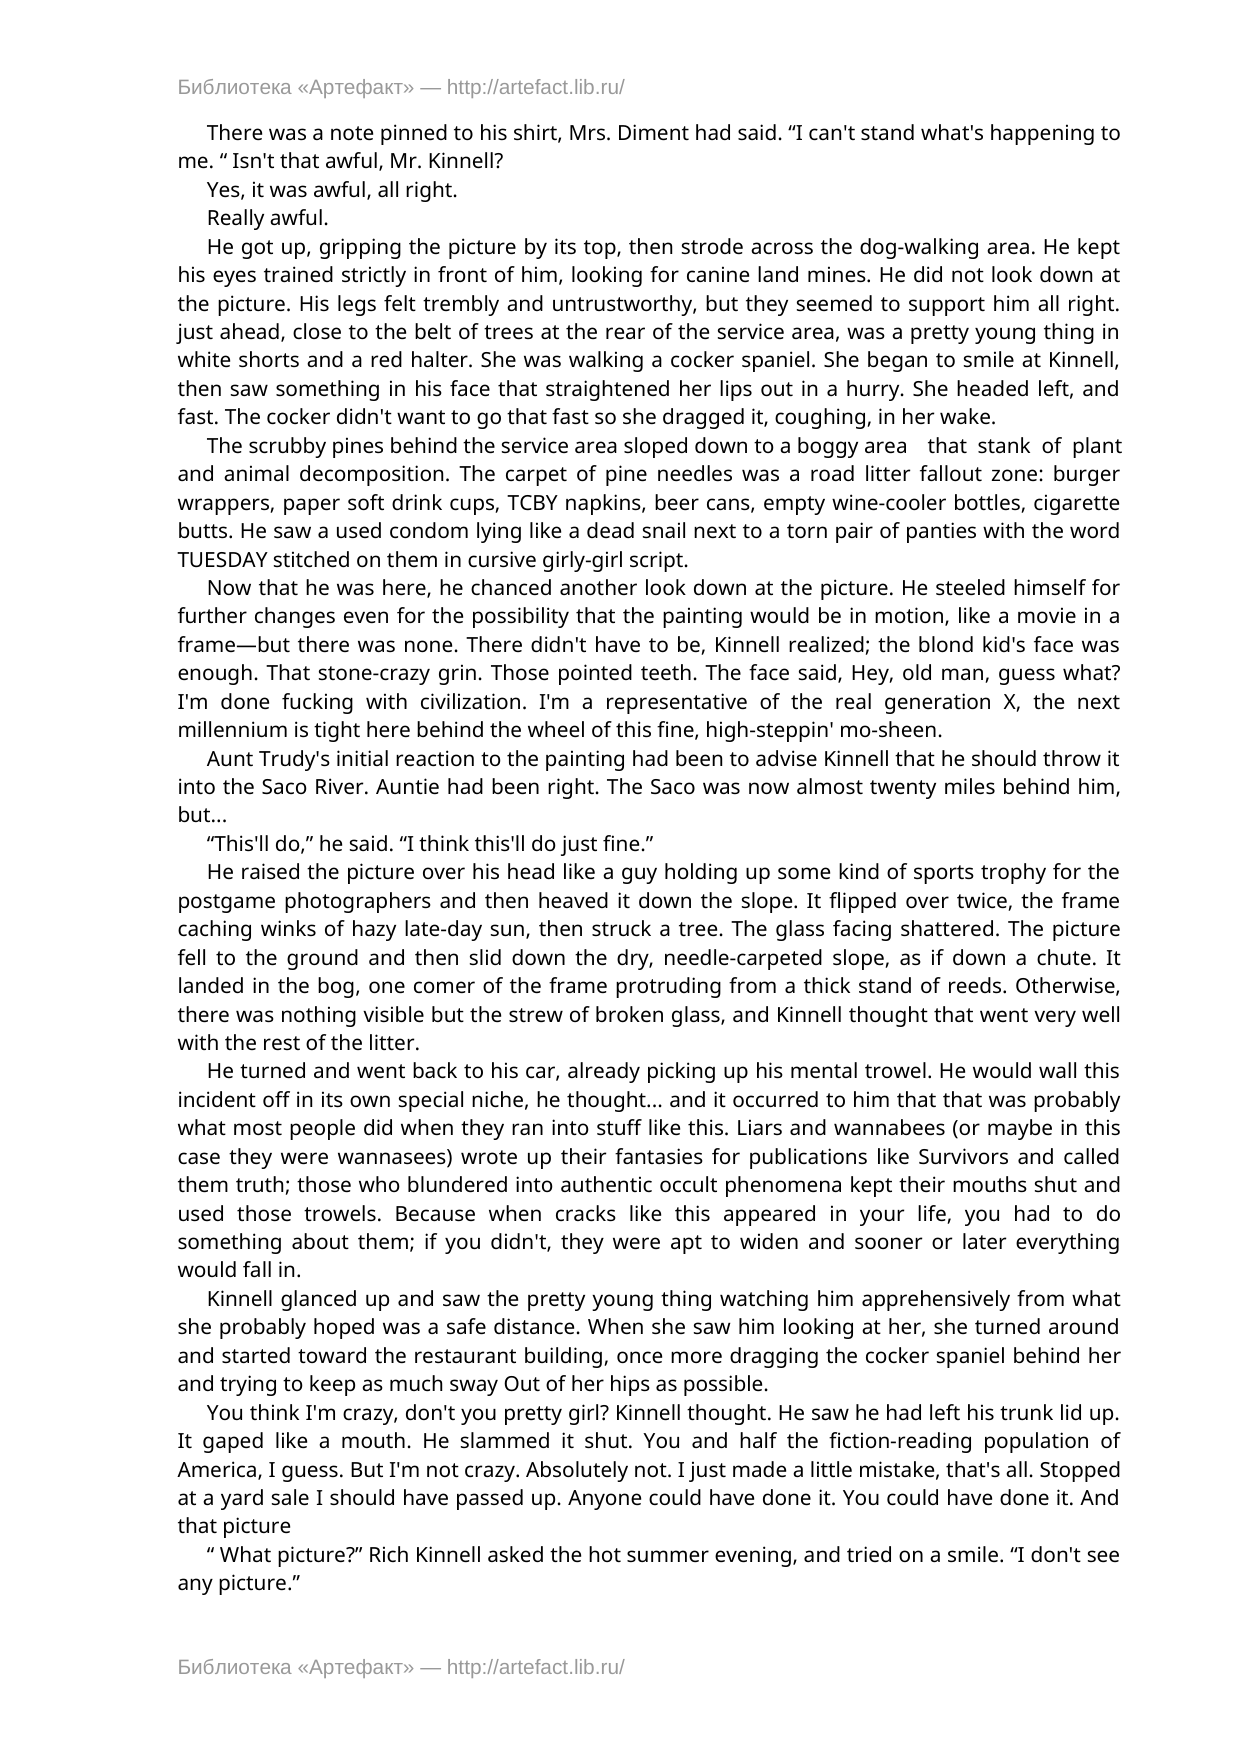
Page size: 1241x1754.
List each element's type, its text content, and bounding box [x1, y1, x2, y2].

text “ What picture?” Rich Kinnell asked the hot summer evening, and tried on a smile. “I don't see any picture.” [177, 1540, 1122, 1597]
text Yes, it was awful, all right. [177, 175, 1122, 203]
text He got up, gripping the picture by its top, then strode across the dog-walking area. He kept his eyes trained strictly in front of him, looking for canine land mines. He did not look down at the picture. His legs felt trembly and untrustworthy, but they seemed to support him all right. just ahead, close to the belt of trees at the rear of the service area, was a pretty young thing in white shorts and a red halter. She was walking a cocker spaniel. She began to smile at Kinnell, then saw something in his face that straightened her lips out in a hurry. She headed left, and fast. The cocker didn't want to go that fast so she dragged it, coughing, in her wake. [177, 232, 1122, 431]
text He raised the picture over his head like a guy holding up some kind of sports trophy for the postgame photographers and then heaved it down the slope. It flipped over twice, the frame caching winks of hazy late-day sun, then struck a tree. The glass facing shattered. The picture fell to the ground and then slid down the dry, needle-carpeted slope, as if down a chute. It landed in the bog, one comer of the frame protruding from a thick stand of reeds. Otherwise, there was nothing visible but the strew of broken glass, and Kinnell thought that went very well with the rest of the litter. [177, 857, 1122, 1057]
text Now that he was here, he chanced another look down at the picture. He steeled himself for further changes even for the possibility that the painting would be in motion, like a movie in a frame—but there was none. There didn't have to be, Kinnell realized; the blond kid's face was enough. That stone-crazy grin. Those pointed teeth. The face said, Hey, old man, guess what? I'm done fucking with civilization. I'm a representative of the real generation X, the next millennium is tight here behind the wheel of this fine, high-steppin' mo-sheen. [177, 573, 1122, 744]
text The scrubby pines behind the service area sloped down to a boggy area that stank of plant and animal decomposition. The carpet of pine needles was a road litter fallout zone: burger wrappers, paper soft drink cups, TCBY napkins, beer cans, empty wine-cooler bottles, cigarette butts. He saw a used condom lying like a dead snail next to a torn pair of panties with the word TUESDAY stitched on them in cursive girly-girl script. [177, 431, 1122, 573]
text There was a note pinned to his shirt, Mrs. Diment had said. “I can't stand what's happening to me. “ Isn't that awful, Mr. Kinnell? [177, 118, 1122, 175]
text Aunt Trudy's initial reaction to the painting had been to advise Kinnell that he should throw it into the Saco River. Auntie had been right. The Saco was now almost twenty miles behind him, but... [177, 744, 1122, 829]
text “This'll do,” he said. “I think this'll do just fine.” [177, 829, 1122, 857]
text You think I'm crazy, don't you pretty girl? Kinnell thought. He saw he had left his trunk lid up. It gaped like a mouth. He slammed it shut. You and half the fiction-reading population of America, I guess. But I'm not crazy. Absolutely not. I just made a little mistake, that's all. Stopped at a yard sale I should have passed up. Anyone could have done it. You could have done it. And that picture [177, 1398, 1122, 1540]
text Really awful. [177, 203, 1122, 232]
text Kinnell glanced up and saw the pretty young thing watching him apprehensively from what she probably hoped was a safe distance. When she saw him looking at her, she turned around and started toward the restaurant building, once more dragging the cocker spaniel behind her and trying to keep as much sway Out of her hips as possible. [177, 1284, 1122, 1398]
text He turned and went back to his car, already picking up his mental trowel. He would wall this incident off in its own special niche, he thought... and it occurred to him that that was probably what most people did when they ran into stuff like this. Liars and wannabees (or maybe in this case they were wannasees) wrote up their fantasies for publications like Survivors and called them truth; those who blundered into authentic occult phenomena kept their mouths shut and used those trowels. Because when cracks like this appeared in your life, you had to do something about them; if you didn't, they were apt to widen and sooner or later everything would fall in. [177, 1057, 1122, 1284]
